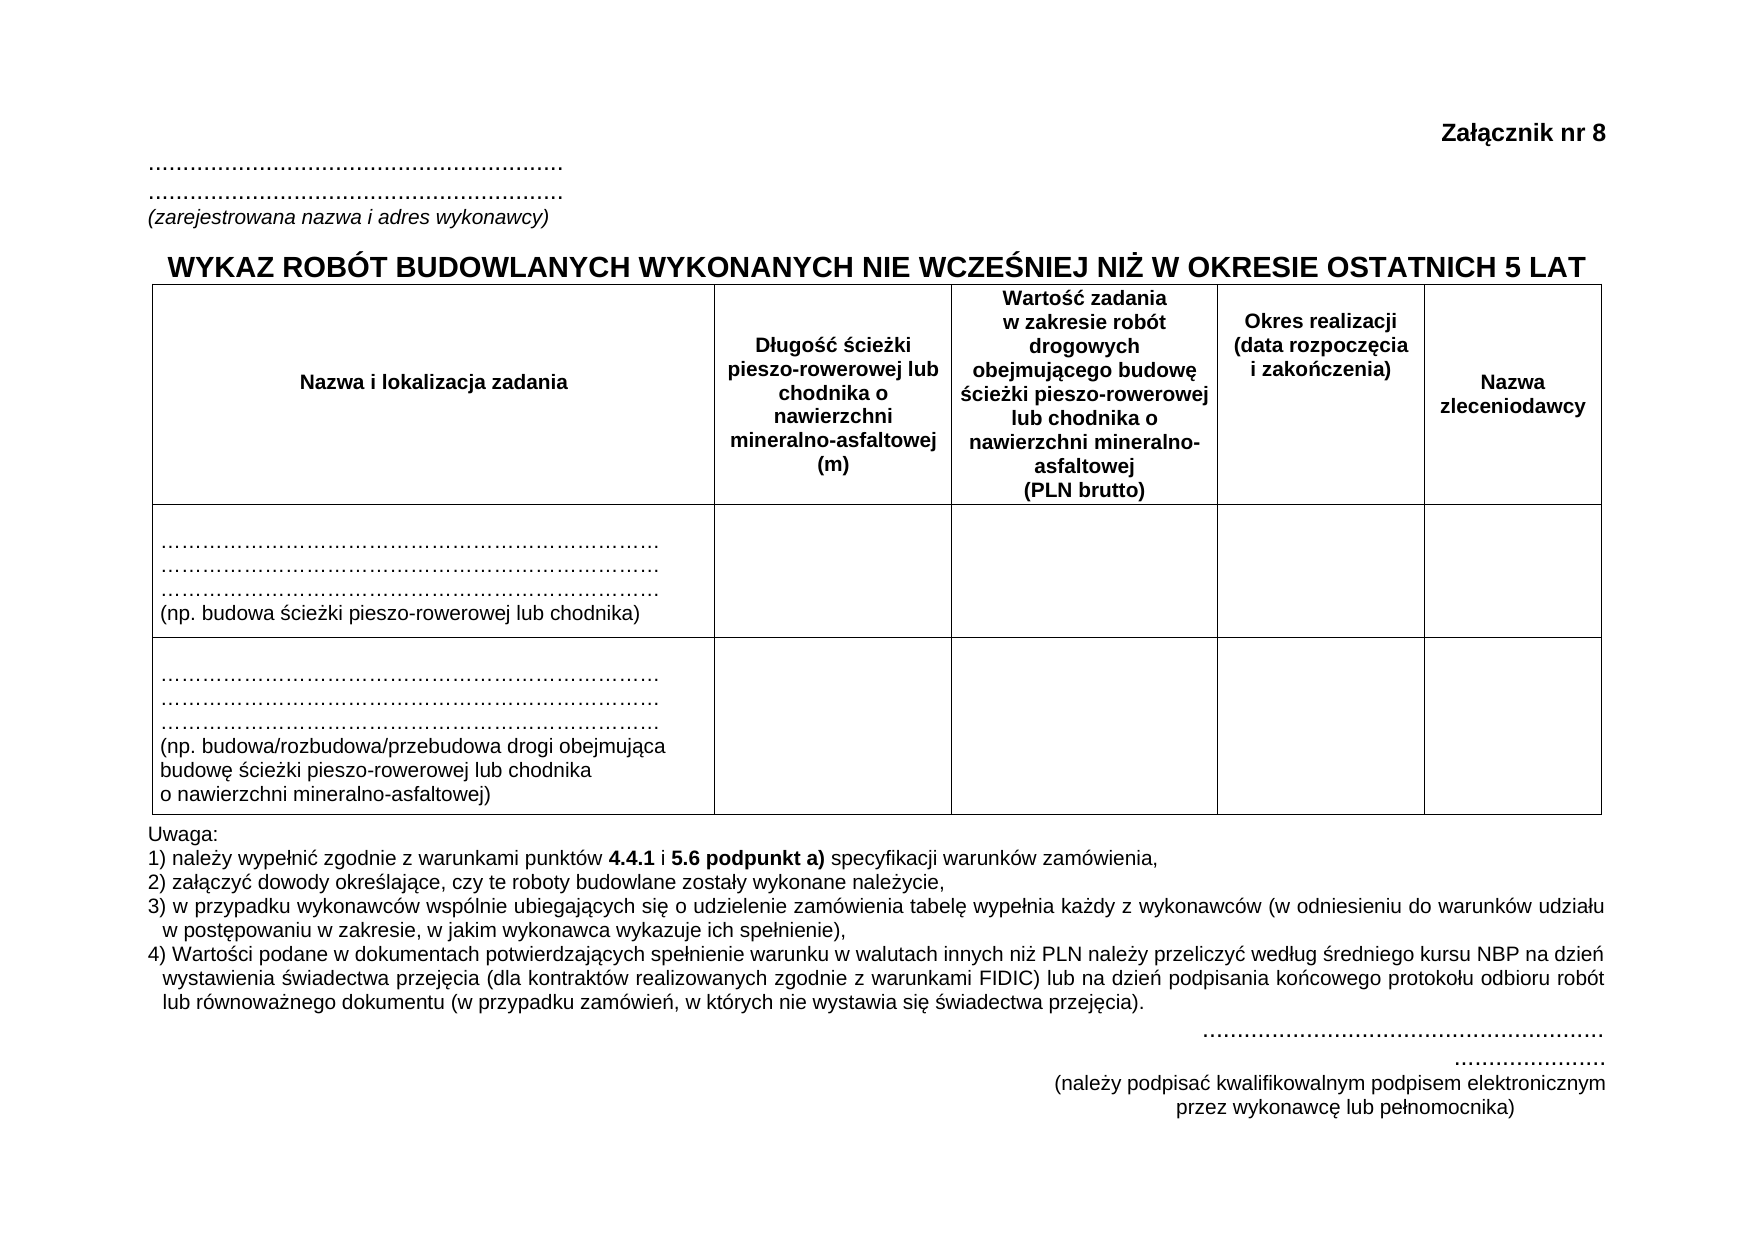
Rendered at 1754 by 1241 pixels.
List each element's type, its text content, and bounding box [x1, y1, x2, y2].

text 2) załączyć dowody określające, czy te roboty budowlane zostały wykonane należycie, [148, 870, 1606, 894]
text WYKAZ ROBÓT BUDOWLANYCH WYKONANYCH NIE WCZEŚNIEJ NIŻ W OKRESIE OSTATNICH 5 LAT [148, 250, 1606, 283]
table_cell [715, 638, 951, 814]
text 4) Wartości podane w dokumentach potwierdzających spełnienie warunku w walutach innych niż PLN należy przeliczyć według średniego kursu NBP na dzień wystawienia świadectwa przejęcia (dla kontraktów realizowanych zgodnie z warunkami FIDIC) lub na dzień podpisania końcowego protokołu odbioru robót lub równoważnego dokumentu (w przypadku zamówień, w których nie wystawia się świadectwa przejęcia). [148, 942, 1606, 1014]
table_cell [715, 505, 951, 637]
text 3) w przypadku wykonawców wspólnie ubiegających się o udzielenie zamówienia tabelę wypełnia każdy z wykonawców (w odniesieniu do warunków udziału w postępowaniu w zakresie, w jakim wykonawca wykazuje ich spełnienie), [148, 894, 1606, 942]
table_cell [952, 505, 1217, 637]
table_cell [1425, 505, 1601, 637]
table_cell [952, 638, 1217, 814]
table_header Długość ścieżki pieszo-rowerowej lub chodnika o nawierzchni mineralno-asfaltowej (m) [715, 285, 951, 504]
text ................................................................................ [148, 1014, 1606, 1071]
text ............................................................ [148, 147, 1606, 176]
table_cell [1218, 505, 1424, 637]
table_cell [1218, 638, 1424, 814]
text ............................................................ [148, 176, 1606, 204]
text (zarejestrowana nazwa i adres wykonawcy) [148, 204, 1606, 228]
table_header Wartość zadania w zakresie robót drogowych obejmującego budowę ścieżki pieszo-rowerowej lub chodnika o nawierzchni mineralno-asfaltowej (PLN brutto) [952, 285, 1217, 504]
text Załącznik nr 8 [148, 118, 1606, 147]
table_header Nazwa zleceniodawcy [1425, 285, 1601, 504]
table_cell [1425, 638, 1601, 814]
text przez wykonawcę lub pełnomocnika) [148, 1095, 1606, 1119]
table_cell ……………………………………………………………… ……………………………………………………………… ……………………………………………………………… (np. budowa ścieżki pieszo-rowerowej lub chodnika) [153, 505, 714, 637]
table_header Okres realizacji (data rozpoczęcia i zakończenia) [1218, 285, 1424, 504]
text (należy podpisać kwalifikowalnym podpisem elektronicznym [148, 1071, 1606, 1095]
table_cell ……………………………………………………………… ……………………………………………………………… ……………………………………………………………… (np. budowa/rozbudowa/przebudowa drogi obejmująca budowę ścieżki pieszo-rowerowej lub chodnika o nawierzchni mineralno-asfaltowej) [153, 638, 714, 814]
text 1) należy wypełnić zgodnie z warunkami punktów 4.4.1 i 5.6 podpunkt a) specyfikacji warunków zamówienia, [148, 846, 1606, 870]
table_header Nazwa i lokalizacja zadania [153, 285, 714, 504]
text Uwaga: [148, 822, 1606, 846]
